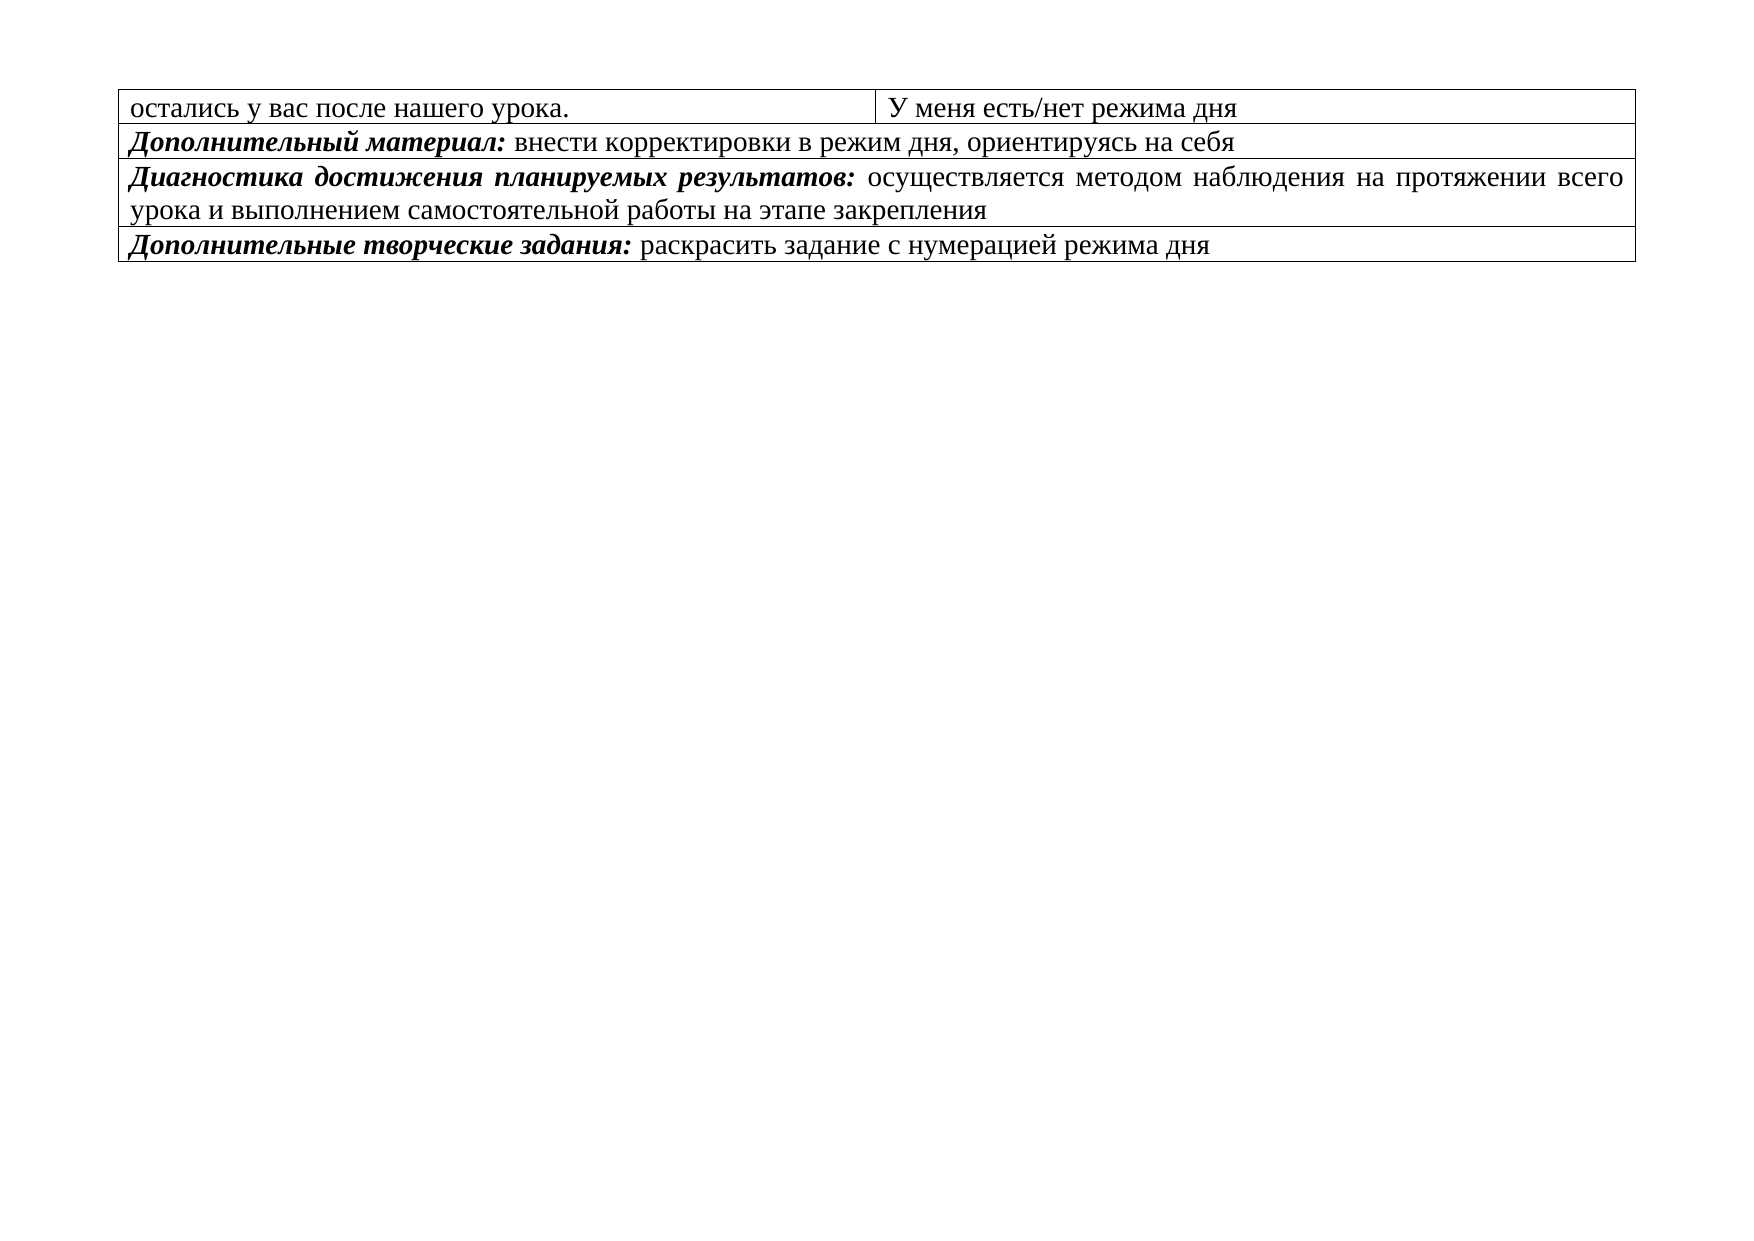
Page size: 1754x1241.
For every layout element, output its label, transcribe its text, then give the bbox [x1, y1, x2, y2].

table_cell Дополнительные творческие задания: раскрасить задание с нумерацией режима дня [119, 227, 1635, 261]
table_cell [119, 90, 875, 123]
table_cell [876, 90, 1635, 123]
table_cell Дополнительный материал: внести корректировки в режим дня, ориентируясь на себя [119, 124, 1635, 158]
table_cell Диагностика достижения планируемых результатов: осуществляется методом наблюдения на протяжении всего урока и выполнением самостоятельной работы на этапе закрепления [119, 159, 1635, 226]
